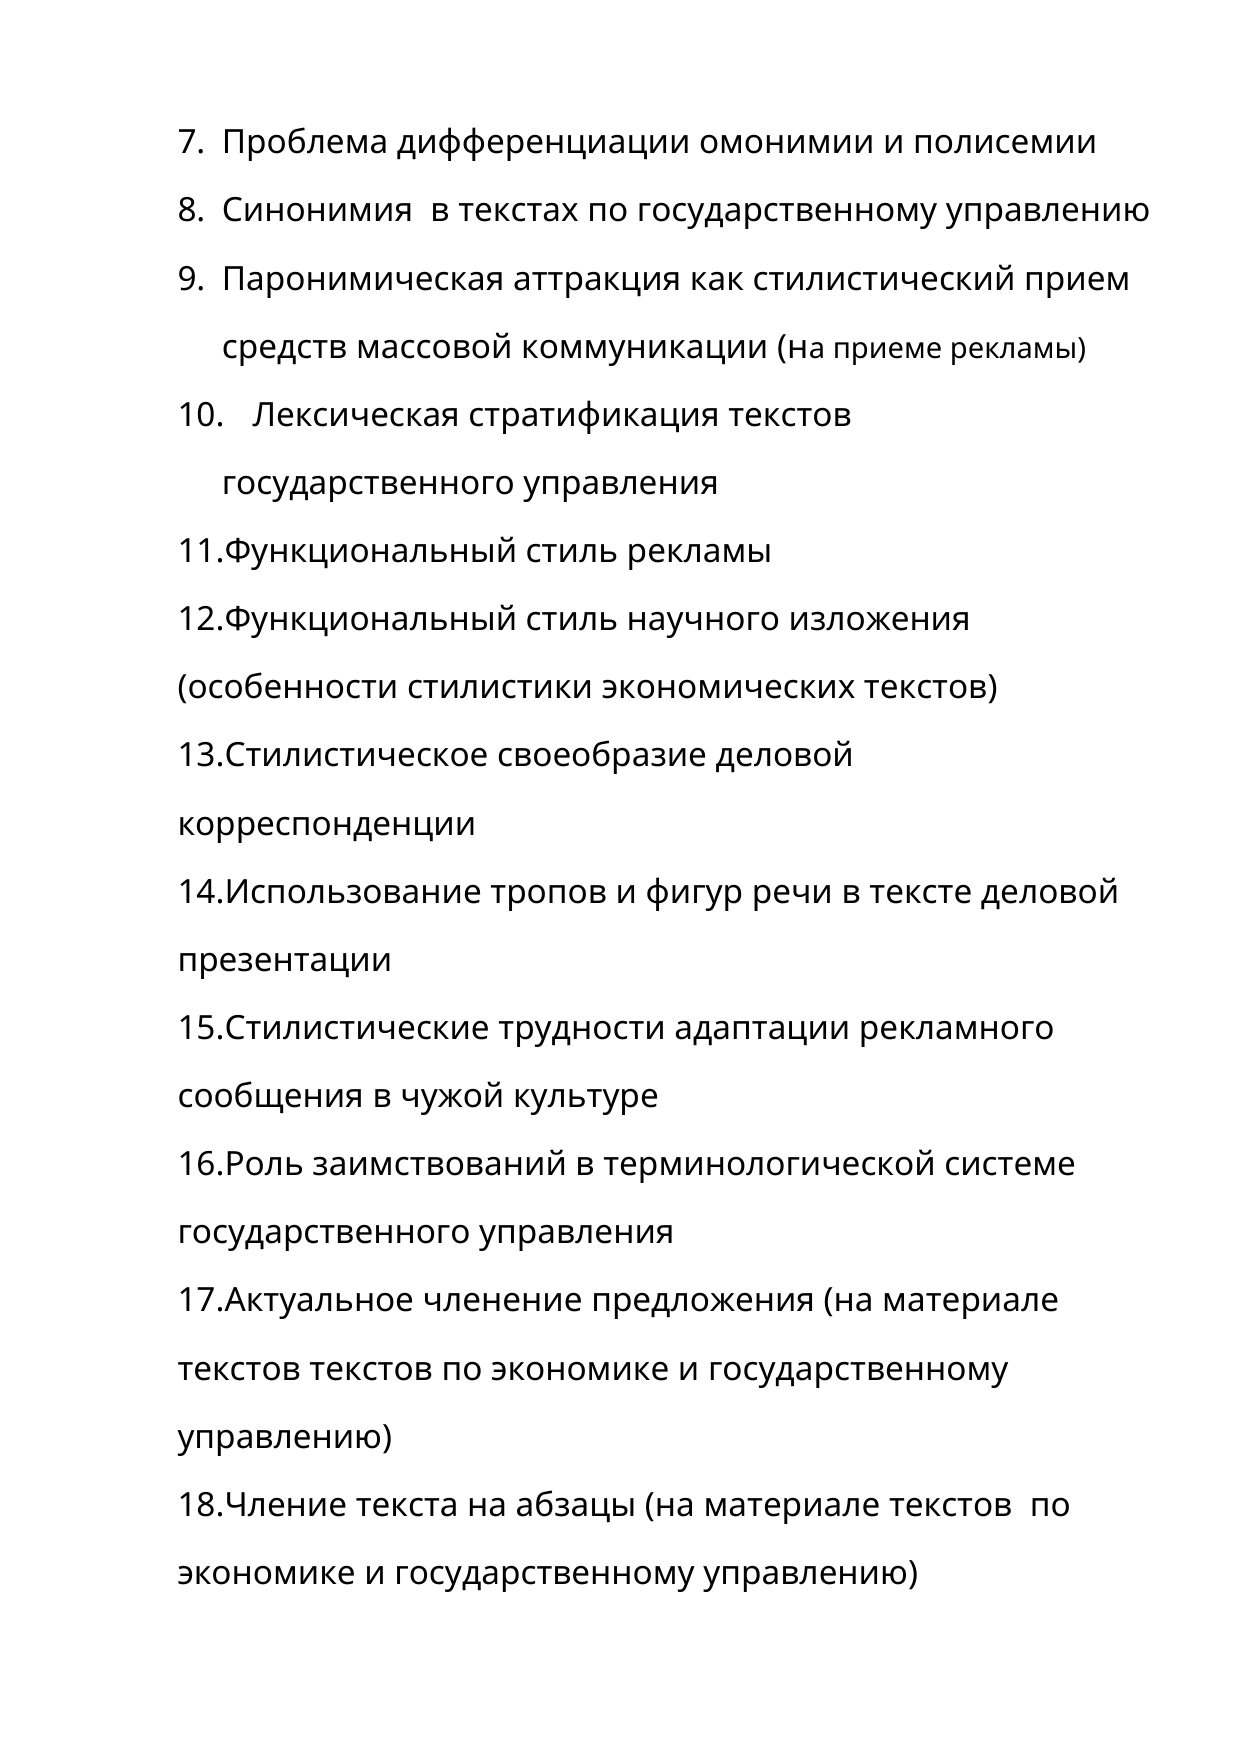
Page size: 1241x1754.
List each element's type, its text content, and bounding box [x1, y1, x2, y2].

title 14.Использование тропов и фигур речи в тексте деловой презентации [177, 867, 1152, 981]
title 12.Функциональный стиль научного изложения (особенности стилистики экономических текстов) [177, 595, 1152, 708]
title 18.Чление текста на абзацы (на материале текстов по экономике и государственному управлению) [177, 1481, 1152, 1594]
list Паронимическая аттракция как стилистический прием средств массовой коммуникации (на приеме рекламы) [177, 254, 1152, 368]
list Лексическая стратификация текстов государственного управления [177, 391, 1152, 504]
list Синонимия в текстах по государственному управлению [177, 186, 1152, 232]
title 17.Актуальное членение предложения (на материале текстов текстов по экономике и государственному управлению) [177, 1276, 1152, 1458]
list Проблема дифференциации омонимии и полисемии [177, 118, 1152, 163]
title 16.Роль заимствований в терминологической системе государственного управления [177, 1140, 1152, 1253]
title 13.Стилистическое своеобразие деловой корреспонденции [177, 731, 1152, 845]
title 11.Функциональный стиль рекламы [177, 527, 1152, 572]
title 15.Стилистические трудности адаптации рекламного сообщения в чужой культуре [177, 1004, 1152, 1117]
